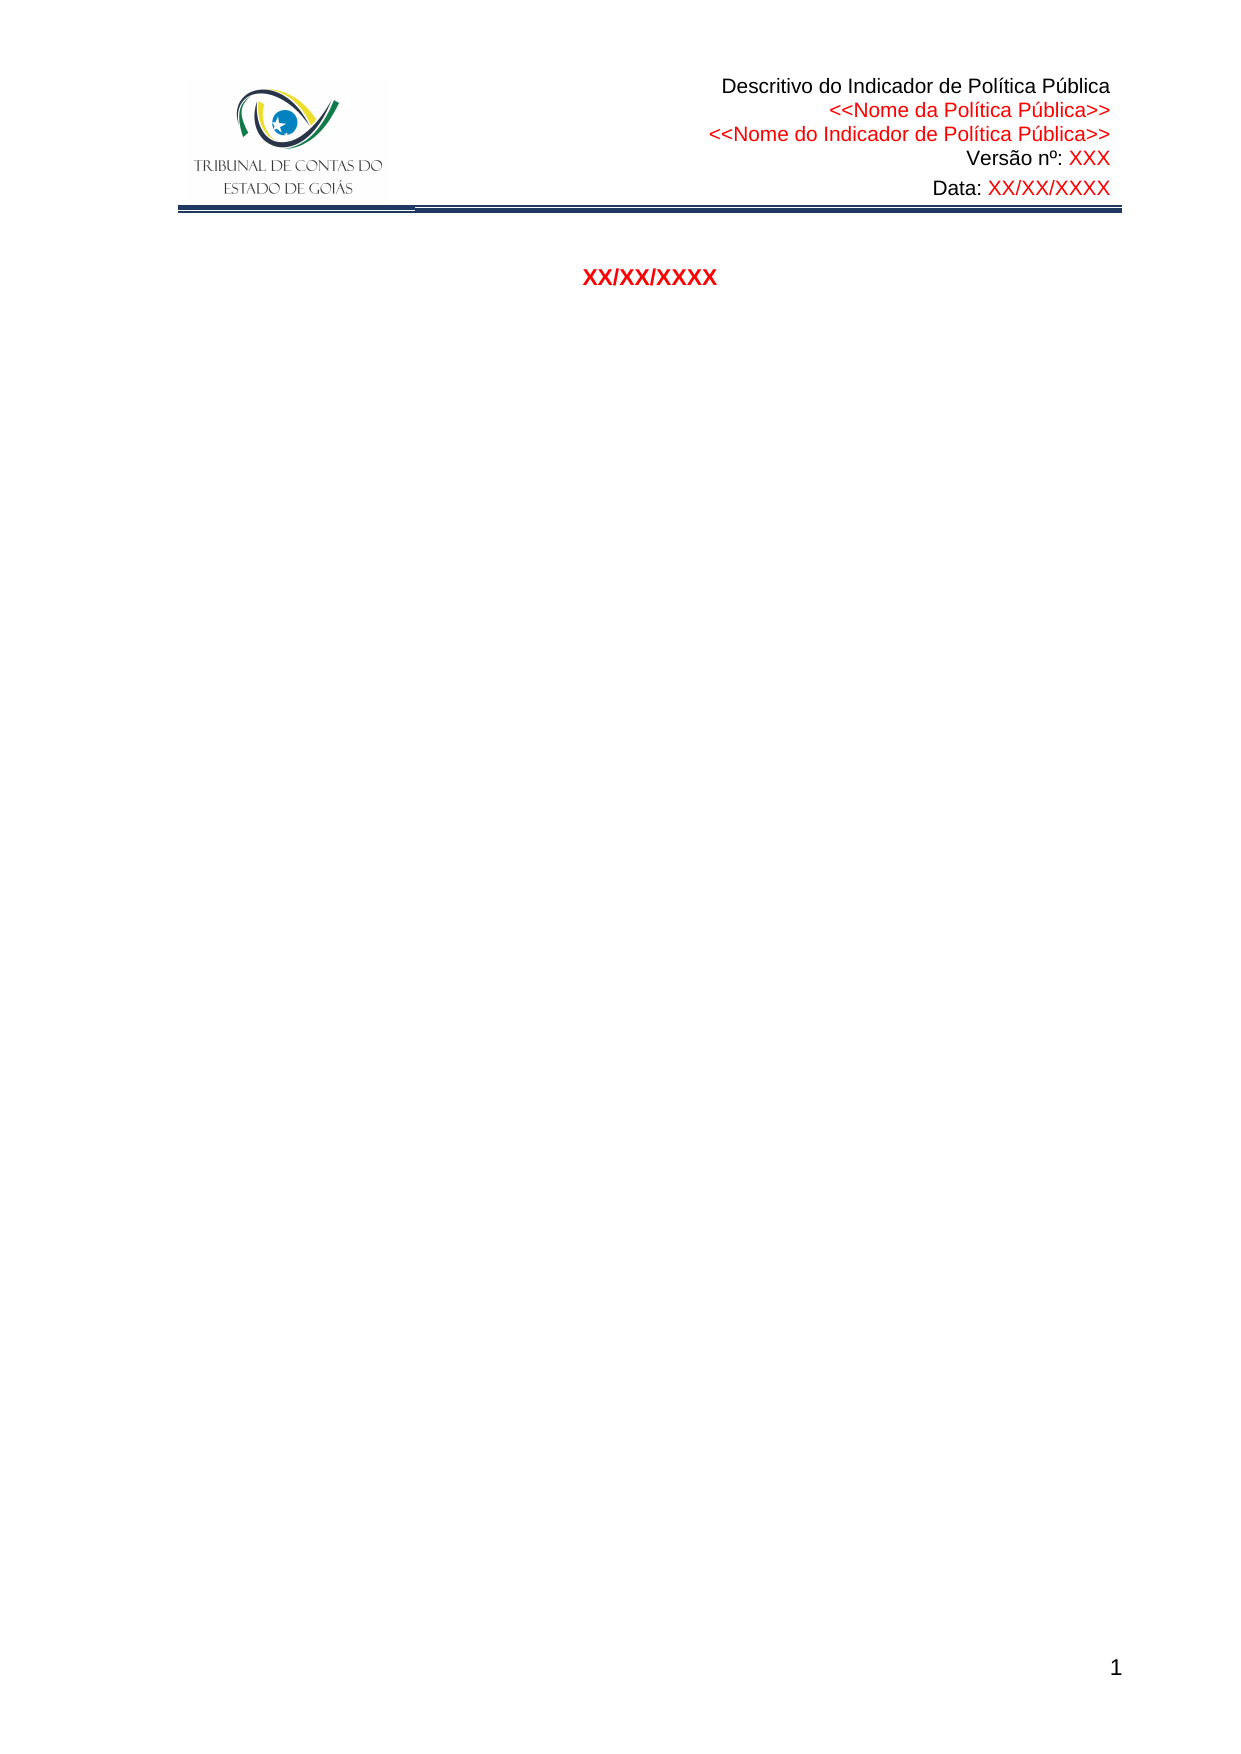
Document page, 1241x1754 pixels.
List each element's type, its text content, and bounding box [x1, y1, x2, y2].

text XX/XX/XXXX [177, 264, 1122, 290]
picture [189, 80, 387, 203]
